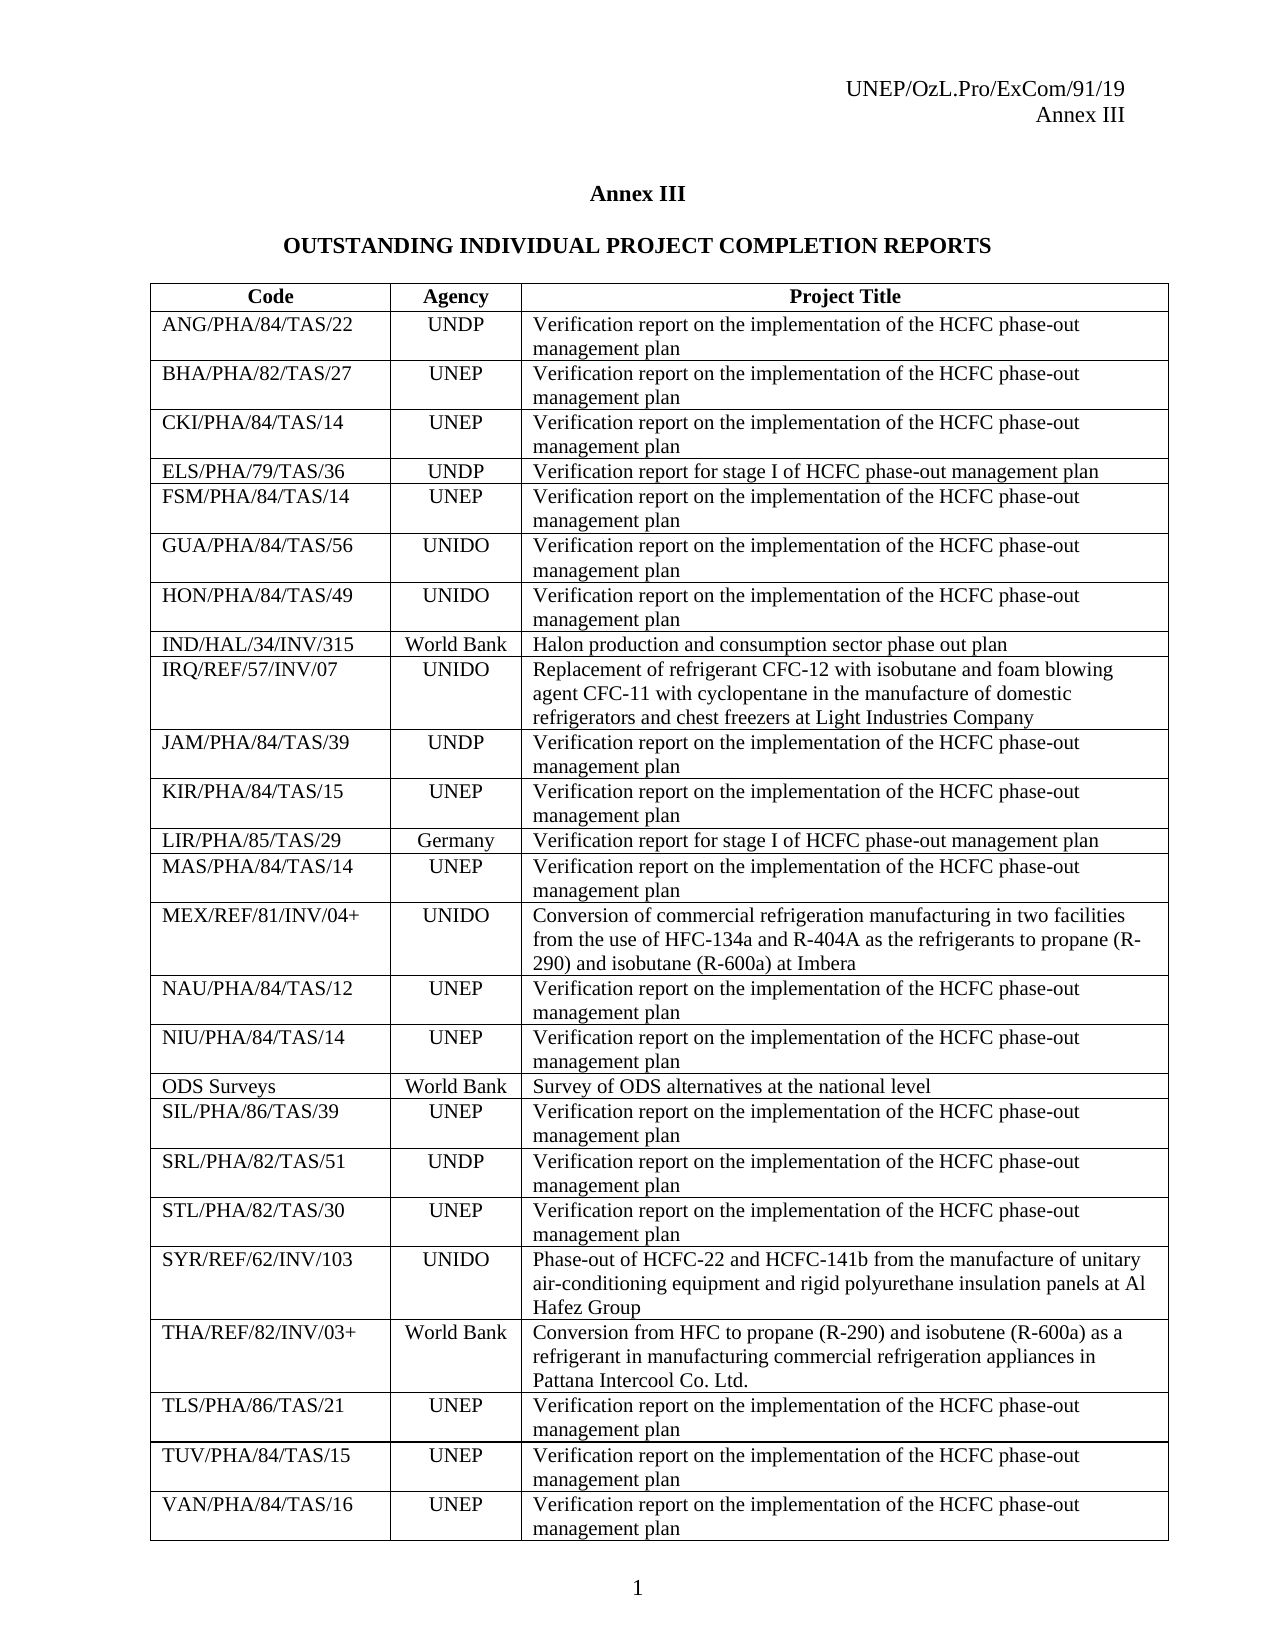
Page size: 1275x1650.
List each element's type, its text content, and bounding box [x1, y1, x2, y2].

table_cell Conversion of commercial refrigeration manufacturing in two facilities from the use of HFC-134a and R-404A as the refrigerants to propane (R-290) and isobutane (R-600a) at Imbera [522, 903, 1168, 975]
table_cell Verification report on the implementation of the HCFC phase-out management plan [522, 361, 1168, 409]
table_cell MEX/REF/81/INV/04+ [151, 903, 390, 975]
table_cell FSM/PHA/84/TAS/14 [151, 484, 390, 532]
table_cell UNEP [391, 1492, 521, 1540]
text OUTSTANDING INDIVIDUAL PROJECT COMPLETION REPORTS [150, 232, 1125, 258]
table_cell ANG/PHA/84/TAS/22 [151, 312, 390, 360]
table_cell TLS/PHA/86/TAS/21 [151, 1393, 390, 1441]
table_cell UNIDO [391, 903, 521, 975]
table_cell KIR/PHA/84/TAS/15 [151, 779, 390, 827]
table_cell Verification report on the implementation of the HCFC phase-out management plan [522, 730, 1168, 778]
table_cell Verification report on the implementation of the HCFC phase-out management plan [522, 779, 1168, 827]
table_cell SYR/REF/62/INV/103 [151, 1247, 390, 1319]
table_cell JAM/PHA/84/TAS/39 [151, 730, 390, 778]
table_cell UNEP [391, 976, 521, 1024]
table_cell UNEP [391, 361, 521, 409]
table_cell NAU/PHA/84/TAS/12 [151, 976, 390, 1024]
table_cell TUV/PHA/84/TAS/15 [151, 1443, 390, 1491]
table_cell UNIDO [391, 657, 521, 729]
table_cell World Bank [391, 1320, 521, 1392]
table_cell Conversion from HFC to propane (R-290) and isobutene (R-600a) as a refrigerant in manufacturing commercial refrigeration appliances in Pattana Intercool Co. Ltd. [522, 1320, 1168, 1392]
table_cell World Bank [391, 632, 521, 656]
table_cell SIL/PHA/86/TAS/39 [151, 1099, 390, 1147]
table_cell Verification report on the implementation of the HCFC phase-out management plan [522, 410, 1168, 458]
table_cell Halon production and consumption sector phase out plan [522, 632, 1168, 656]
table_cell SRL/PHA/82/TAS/51 [151, 1149, 390, 1197]
table_cell Survey of ODS alternatives at the national level [522, 1074, 1168, 1098]
table_cell Replacement of refrigerant CFC-12 with isobutane and foam blowing agent CFC-11 with cyclopentane in the manufacture of domestic refrigerators and chest freezers at Light Industries Company [522, 657, 1168, 729]
table_cell GUA/PHA/84/TAS/56 [151, 534, 390, 582]
table_cell BHA/PHA/82/TAS/27 [151, 361, 390, 409]
table_cell CKI/PHA/84/TAS/14 [151, 410, 390, 458]
table_cell UNIDO [391, 1247, 521, 1319]
table_cell Verification report on the implementation of the HCFC phase-out management plan [522, 583, 1168, 631]
table_cell Verification report for stage I of HCFC phase-out management plan [522, 829, 1168, 852]
table_cell Verification report for stage I of HCFC phase-out management plan [522, 459, 1168, 483]
text Annex III [150, 180, 1125, 207]
table_cell UNEP [391, 484, 521, 532]
table_cell STL/PHA/82/TAS/30 [151, 1198, 390, 1246]
table_header Agency [391, 284, 521, 311]
table_cell UNEP [391, 1443, 521, 1491]
table_cell UNEP [391, 1099, 521, 1147]
table_cell VAN/PHA/84/TAS/16 [151, 1492, 390, 1540]
table_cell Verification report on the implementation of the HCFC phase-out management plan [522, 534, 1168, 582]
table_cell HON/PHA/84/TAS/49 [151, 583, 390, 631]
table_cell World Bank [391, 1074, 521, 1098]
table_cell LIR/PHA/85/TAS/29 [151, 829, 390, 852]
table_cell UNEP [391, 1025, 521, 1073]
table_cell UNEP [391, 854, 521, 902]
table_cell Verification report on the implementation of the HCFC phase-out management plan [522, 312, 1168, 360]
table_cell Verification report on the implementation of the HCFC phase-out management plan [522, 976, 1168, 1024]
table_cell Verification report on the implementation of the HCFC phase-out management plan [522, 1393, 1168, 1441]
table_cell IND/HAL/34/INV/315 [151, 632, 390, 656]
table_cell UNEP [391, 779, 521, 827]
table_cell UNEP [391, 1198, 521, 1246]
table_cell Verification report on the implementation of the HCFC phase-out management plan [522, 1099, 1168, 1147]
table_cell UNEP [391, 410, 521, 458]
table_cell Verification report on the implementation of the HCFC phase-out management plan [522, 1025, 1168, 1073]
table_cell Verification report on the implementation of the HCFC phase-out management plan [522, 1198, 1168, 1246]
table_cell UNDP [391, 459, 521, 483]
table_cell NIU/PHA/84/TAS/14 [151, 1025, 390, 1073]
table_cell UNEP [391, 1393, 521, 1441]
table_cell ODS Surveys [151, 1074, 390, 1098]
table_cell UNIDO [391, 534, 521, 582]
table_cell Verification report on the implementation of the HCFC phase-out management plan [522, 1149, 1168, 1197]
table_cell MAS/PHA/84/TAS/14 [151, 854, 390, 902]
table_cell Verification report on the implementation of the HCFC phase-out management plan [522, 1492, 1168, 1540]
table_cell Verification report on the implementation of the HCFC phase-out management plan [522, 484, 1168, 532]
table_header Project Title [522, 284, 1168, 311]
table_cell UNDP [391, 730, 521, 778]
table_cell Phase-out of HCFC-22 and HCFC-141b from the manufacture of unitary air-conditioning equipment and rigid polyurethane insulation panels at Al Hafez Group [522, 1247, 1168, 1319]
table_cell ELS/PHA/79/TAS/36 [151, 459, 390, 483]
table_cell UNIDO [391, 583, 521, 631]
table_cell Germany [391, 829, 521, 852]
table_cell Verification report on the implementation of the HCFC phase-out management plan [522, 1443, 1168, 1491]
table_cell UNDP [391, 1149, 521, 1197]
table_header Code [151, 284, 390, 311]
table_cell UNDP [391, 312, 521, 360]
table_cell THA/REF/82/INV/03+ [151, 1320, 390, 1392]
table_cell IRQ/REF/57/INV/07 [151, 657, 390, 729]
table_cell Verification report on the implementation of the HCFC phase-out management plan [522, 854, 1168, 902]
